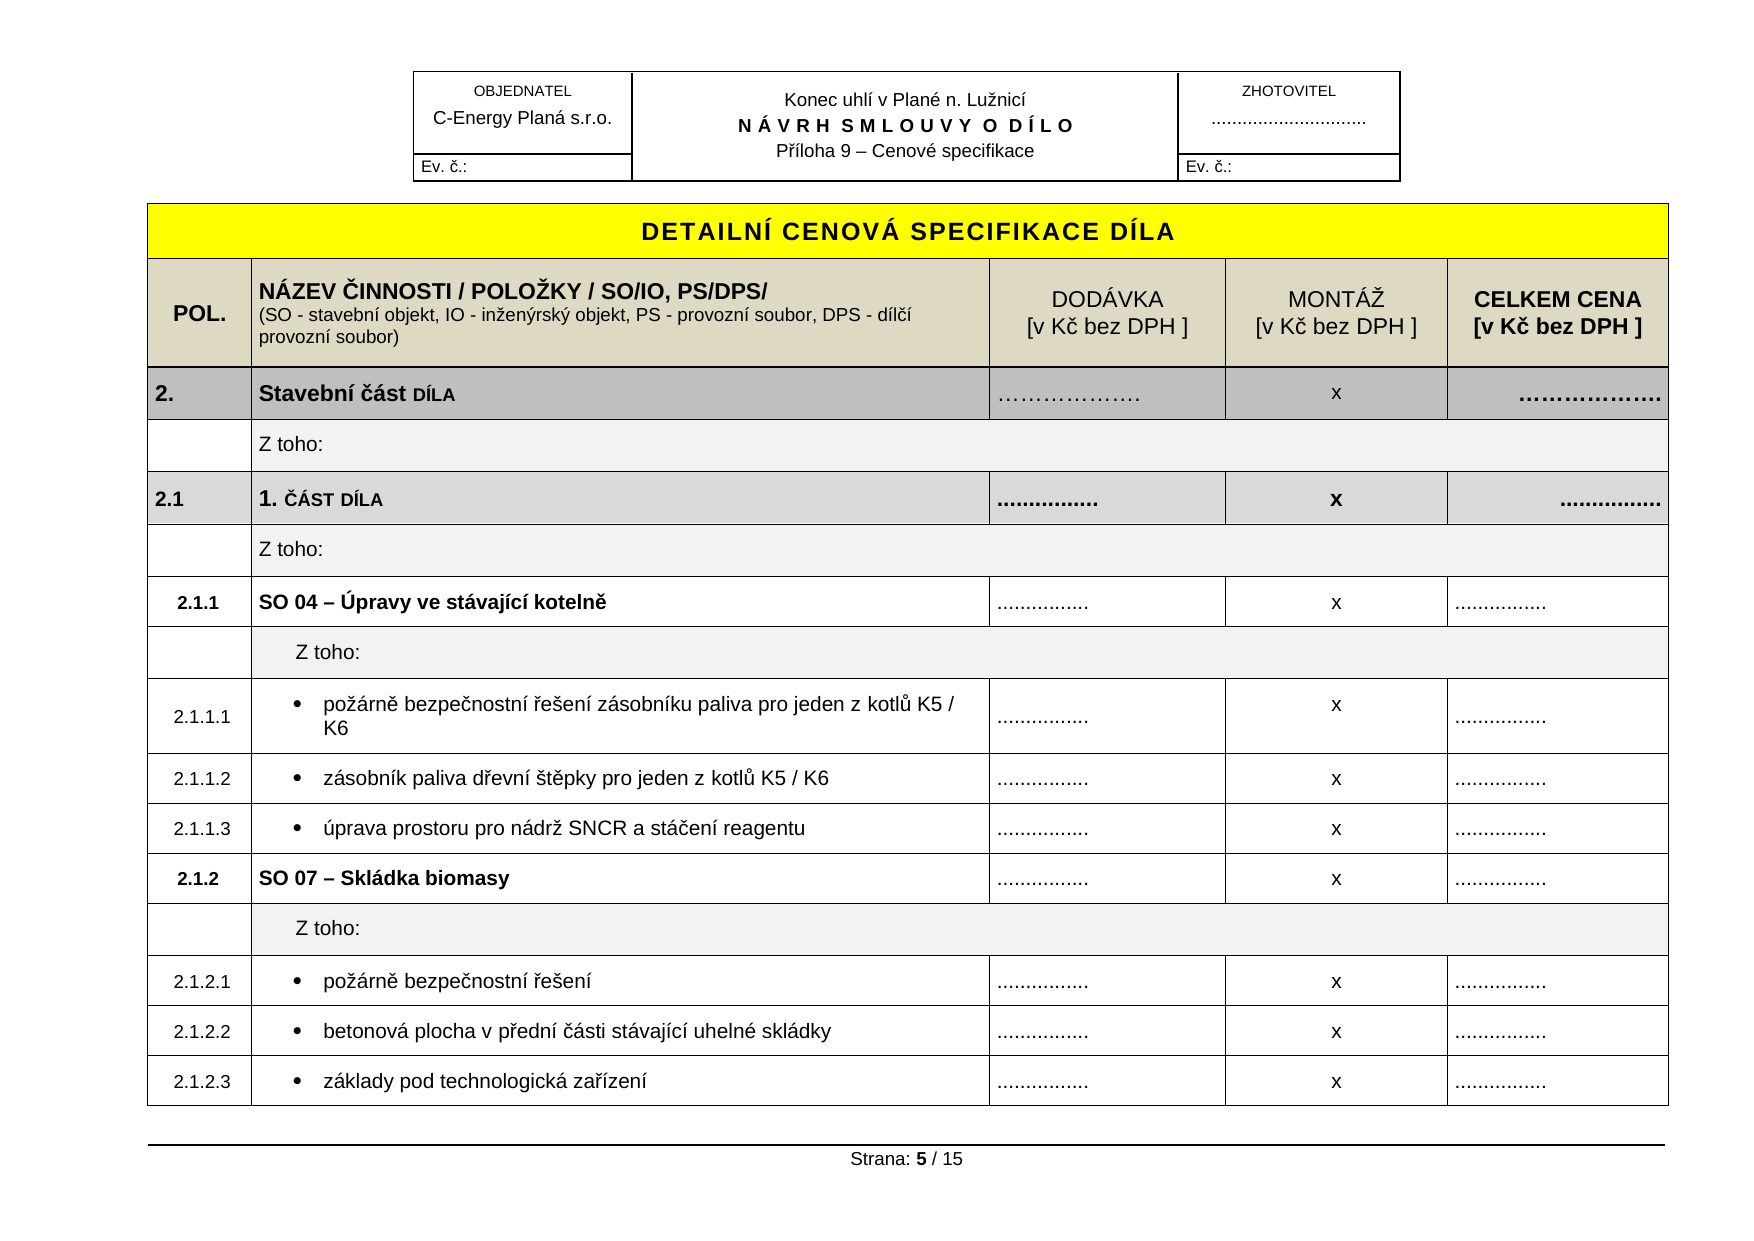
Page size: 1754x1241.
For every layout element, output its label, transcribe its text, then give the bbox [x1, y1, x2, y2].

table_cell [148, 754, 251, 802]
table_cell [148, 577, 251, 626]
table_cell ................ [1448, 1006, 1668, 1055]
table_cell x [1226, 577, 1447, 626]
table_cell [148, 368, 251, 419]
table_cell zásobník paliva dřevní štěpky pro jeden z kotlů K5 / K6 [252, 754, 989, 802]
table_cell x [1226, 754, 1447, 802]
table_cell [148, 627, 251, 678]
table_cell ................ [990, 1006, 1225, 1055]
table_cell [1447, 904, 1668, 955]
table_cell ................ [1448, 577, 1668, 626]
table_cell ................ [1448, 956, 1668, 1005]
table_cell betonová plocha v přední části stávající uhelné skládky [252, 1006, 989, 1055]
table_cell ................ [990, 1056, 1225, 1105]
table_cell [989, 420, 1226, 471]
table_cell x [1226, 679, 1447, 752]
table_header detailní cenová specifikace díla [148, 204, 1668, 258]
table_cell [148, 956, 251, 1005]
table_cell Název činnosti / položky / SO/IO, PS/DPS/ (SO - stavební objekt, IO - inženýrský objekt, PS - provozní soubor, DPS - dílčí provozní soubor) [252, 259, 989, 366]
table_cell [148, 472, 251, 523]
table_cell [1226, 420, 1447, 471]
table_cell [148, 854, 251, 903]
table_cell ................ [990, 577, 1225, 626]
table_cell ................ [1448, 754, 1668, 802]
table_cell [1447, 420, 1668, 471]
table_cell [1447, 627, 1668, 678]
table_cell SO 04 – Úpravy ve stávající kotelně [252, 577, 989, 626]
table_cell [1447, 525, 1668, 576]
table_cell základy pod technologická zařízení [252, 1056, 989, 1105]
table_cell Pol. [148, 259, 251, 366]
table_cell Z toho: [252, 904, 989, 955]
table_cell [989, 525, 1226, 576]
table_cell [1226, 904, 1447, 955]
table_cell x [1226, 804, 1447, 853]
table_cell ................ [990, 956, 1225, 1005]
table_cell ................ [990, 854, 1225, 903]
table_cell ................ [990, 754, 1225, 802]
table_cell x [1226, 368, 1447, 419]
table_cell ................ [1448, 1056, 1668, 1105]
table_cell ………………. [1448, 368, 1668, 419]
table_cell [989, 627, 1226, 678]
table_cell x [1226, 472, 1447, 523]
table_cell SO 07 – Skládka biomasy [252, 854, 989, 903]
table_cell ................ [1448, 854, 1668, 903]
table_cell Celkem cena [v Kč bez DPH ] [1448, 259, 1668, 366]
table_cell x [1226, 956, 1447, 1005]
table_cell Z toho: [252, 420, 989, 471]
table_cell ................ [1448, 804, 1668, 853]
table_cell ................ [1448, 472, 1668, 523]
table_cell ................ [990, 472, 1225, 523]
table_cell x [1226, 1006, 1447, 1055]
table_cell [148, 525, 251, 576]
table_cell x [1226, 1056, 1447, 1105]
table_cell ................ [1448, 679, 1668, 752]
table_cell úprava prostoru pro nádrž SNCR a stáčení reagentu [252, 804, 989, 853]
table_cell Dodávka [v Kč bez DPH ] [990, 259, 1225, 366]
table_cell Z toho: [252, 525, 989, 576]
table_cell Stavební část díla [252, 368, 989, 419]
table_cell [148, 679, 251, 752]
table_cell ................ [990, 679, 1225, 752]
table_cell [989, 904, 1226, 955]
table_cell ................ [990, 804, 1225, 853]
table_cell požárně bezpečnostní řešení zásobníku paliva pro jeden z kotlů K5 / K6 [252, 679, 989, 752]
table_cell [148, 420, 251, 471]
table_cell [148, 904, 251, 955]
table_cell Montáž [v Kč bez DPH ] [1226, 259, 1447, 366]
table_cell ………………. [990, 368, 1225, 419]
table_cell [148, 804, 251, 853]
table_cell [148, 1056, 251, 1105]
table_cell [1226, 525, 1447, 576]
table_cell Z toho: [252, 627, 989, 678]
table_cell požárně bezpečnostní řešení [252, 956, 989, 1005]
table_cell [148, 1006, 251, 1055]
table_cell [1226, 627, 1447, 678]
table_cell 1. část díla [252, 472, 989, 523]
table_cell x [1226, 854, 1447, 903]
